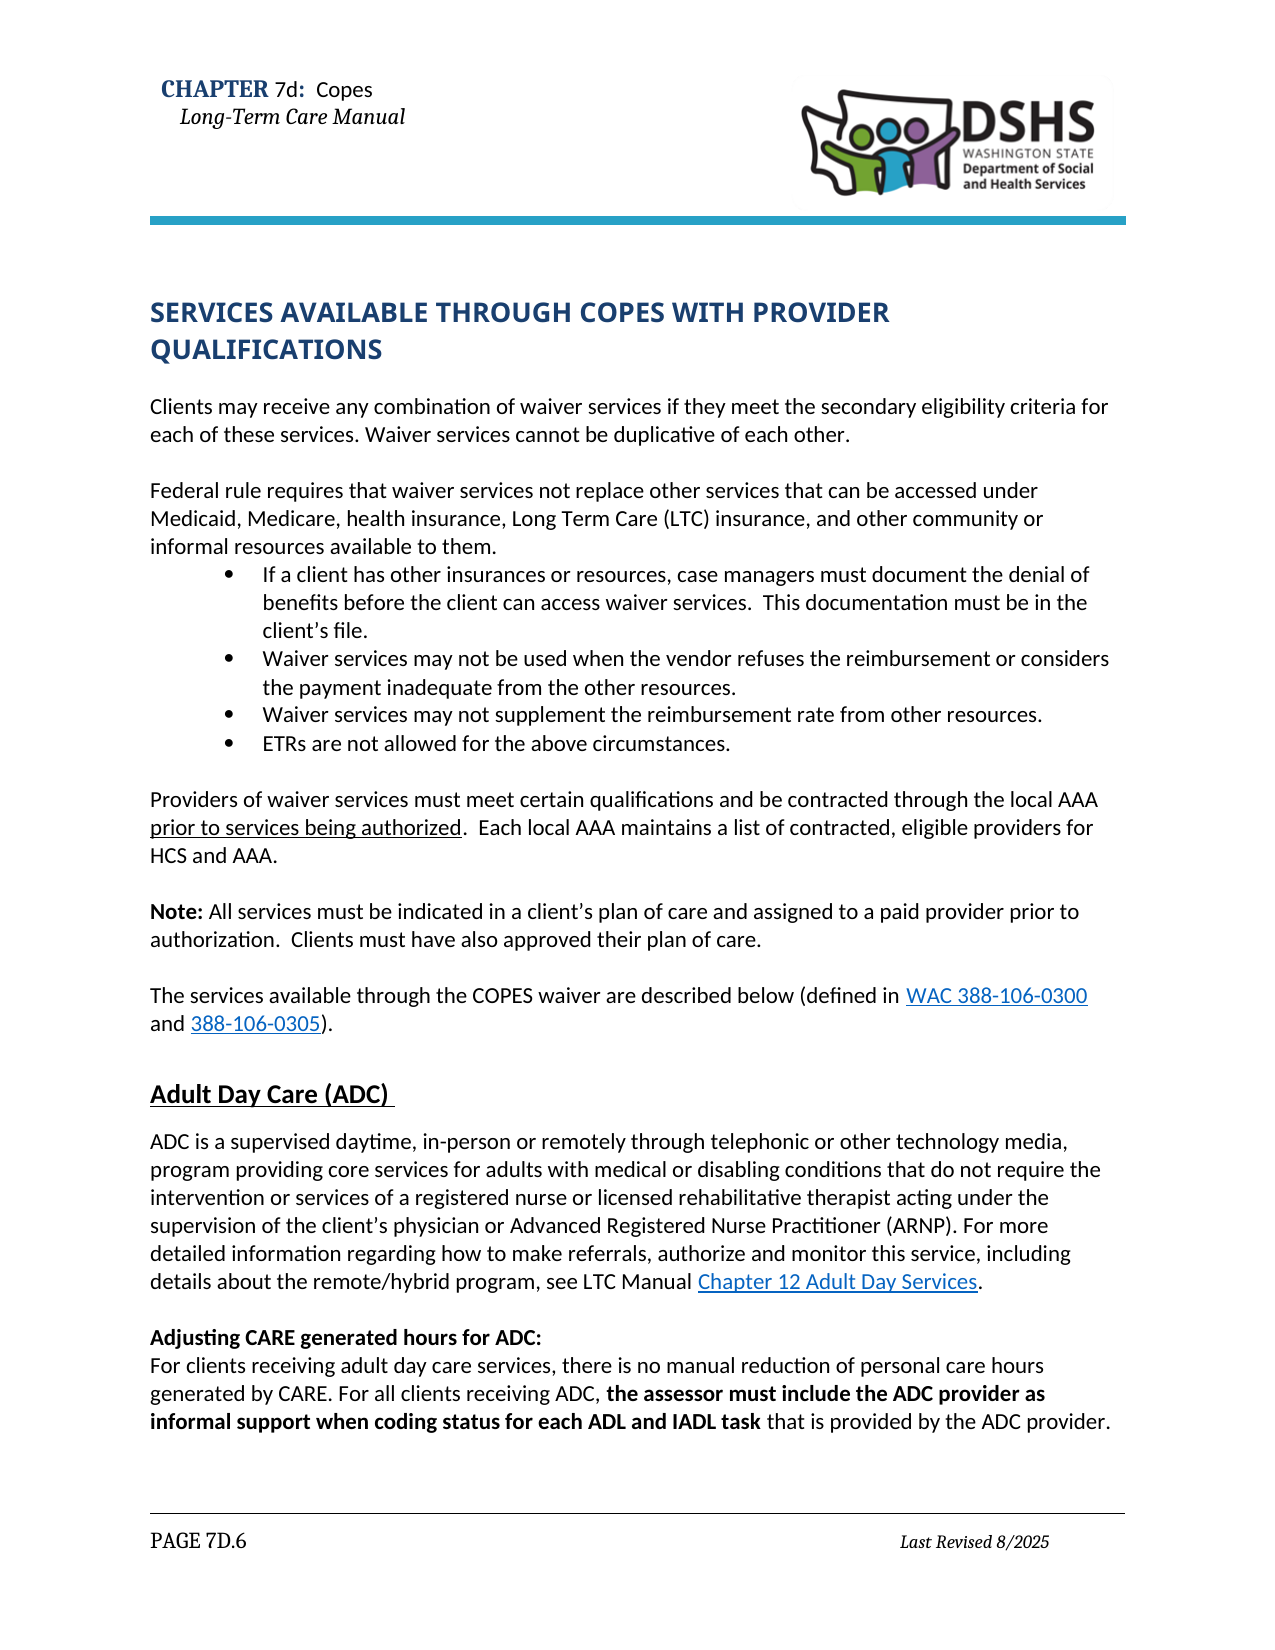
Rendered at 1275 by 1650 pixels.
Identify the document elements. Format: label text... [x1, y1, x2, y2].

text Federal rule requires that waiver services not replace other services that can be accessed under Medicaid, Medicare, health insurance, Long Term Care (LTC) insurance, and other community or informal resources available to them. [150, 476, 1125, 561]
subtitle Adult Day Care (ADC) [150, 1077, 1125, 1110]
text Note: All services must be indicated in a client’s plan of care and assigned to a paid provider prior to authorization. Clients must have also approved their plan of care. [150, 897, 1125, 953]
subtitle Services available through COPES with provider qualifications [150, 294, 1125, 367]
text The services available through the COPES waiver are described below (defined in WAC 388-106-0300 and 388-106-0305). [150, 981, 1125, 1037]
list If a client has other insurances or resources, case managers must document the denial of benefits before the client can access waiver services. This documentation must be in the client’s file. [225, 561, 1125, 644]
list Waiver services may not be used when the vendor refuses the reimbursement or considers the payment inadequate from the other resources. [225, 644, 1125, 701]
picture [791, 75, 1115, 211]
text Adjusting CARE generated hours for ADC: [150, 1323, 1125, 1351]
list Waiver services may not supplement the reimbursement rate from other resources. [225, 701, 1125, 729]
text Providers of waiver services must meet certain qualifications and be contracted through the local AAA prior to services being authorized. Each local AAA maintains a list of contracted, eligible providers for HCS and AAA. [150, 785, 1125, 869]
text Clients may receive any combination of waiver services if they meet the secondary eligibility criteria for each of these services. Waiver services cannot be duplicative of each other. [150, 392, 1125, 448]
list ETRs are not allowed for the above circumstances. [225, 729, 1125, 757]
text For clients receiving adult day care services, there is no manual reduction of personal care hours generated by CARE. For all clients receiving ADC, the assessor must include the ADC provider as informal support when coding status for each ADL and IADL task that is provided by the ADC provider. [150, 1351, 1125, 1435]
text ADC is a supervised daytime, in-person or remotely through telephonic or other technology media, program providing core services for adults with medical or disabling conditions that do not require the intervention or services of a registered nurse or licensed rehabilitative therapist acting under the supervision of the client’s physician or Advanced Registered Nurse Practitioner (ARNP). For more detailed information regarding how to make referrals, authorize and monitor this service, including details about the remote/hybrid program, see LTC Manual Chapter 12 Adult Day Services. [150, 1127, 1125, 1295]
